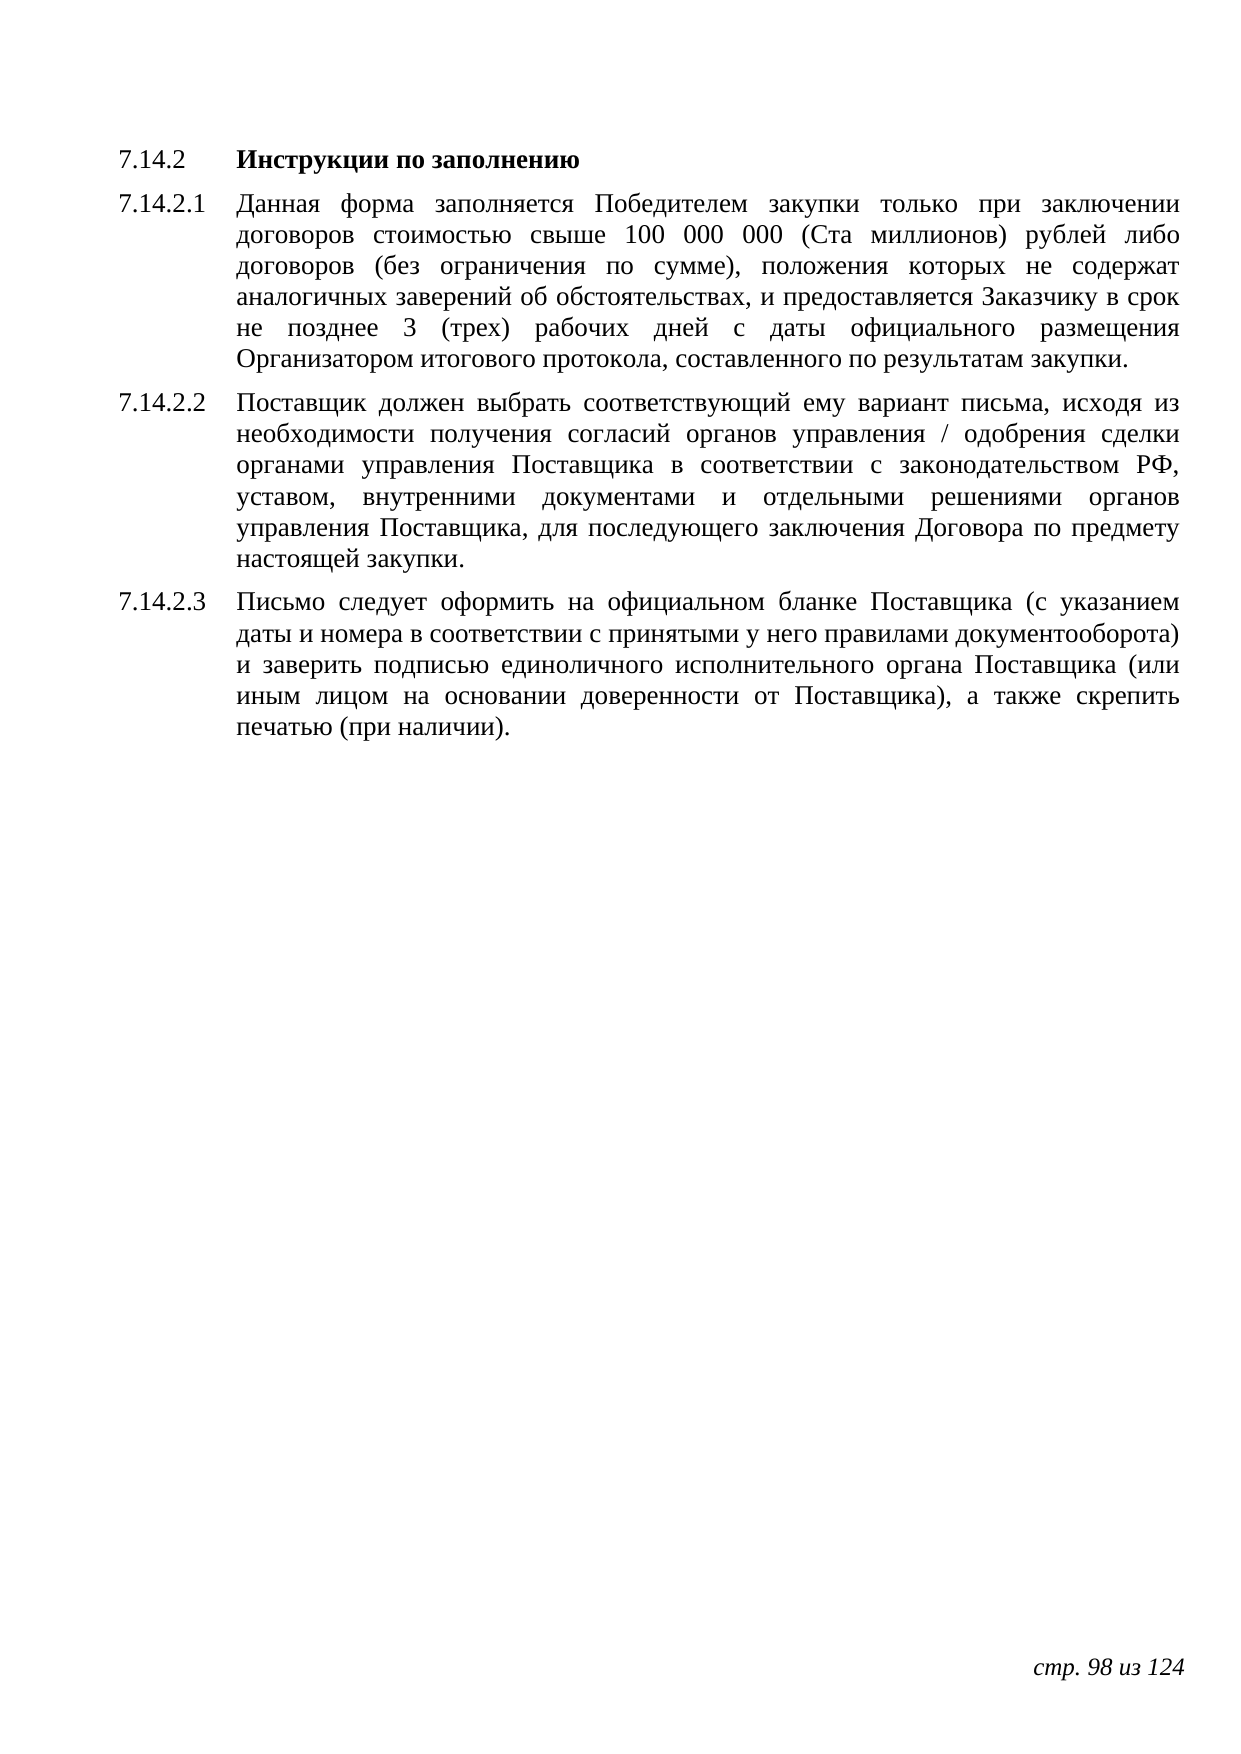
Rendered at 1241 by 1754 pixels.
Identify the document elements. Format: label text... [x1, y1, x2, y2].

list Инструкции по заполнению [118, 143, 1181, 174]
list Поставщик должен выбрать соответствующий ему вариант письма, исходя из необходимости получения согласий органов управления / одобрения сделки органами управления Поставщика в соответствии с законодательством РФ, уставом, внутренними документами и отдельными решениями органов управления Поставщика, для последующего заключения Договора по предмету настоящей закупки. [118, 386, 1181, 573]
list Письмо следует оформить на официальном бланке Поставщика (с указанием даты и номера в соответствии с принятыми у него правилами документооборота) и заверить подписью единоличного исполнительного органа Поставщика (или иным лицом на основании доверенности от Поставщика), а также скрепить печатью (при наличии). [118, 586, 1181, 741]
list Данная форма заполняется Победителем закупки только при заключении договоров стоимостью свыше 100 000 000 (Ста миллионов) рублей либо договоров (без ограничения по сумме), положения которых не содержат аналогичных заверений об обстоятельствах, и предоставляется Заказчику в срок не позднее 3 (трех) рабочих дней с даты официального размещения Организатором итогового протокола, составленного по результатам закупки. [118, 187, 1181, 374]
